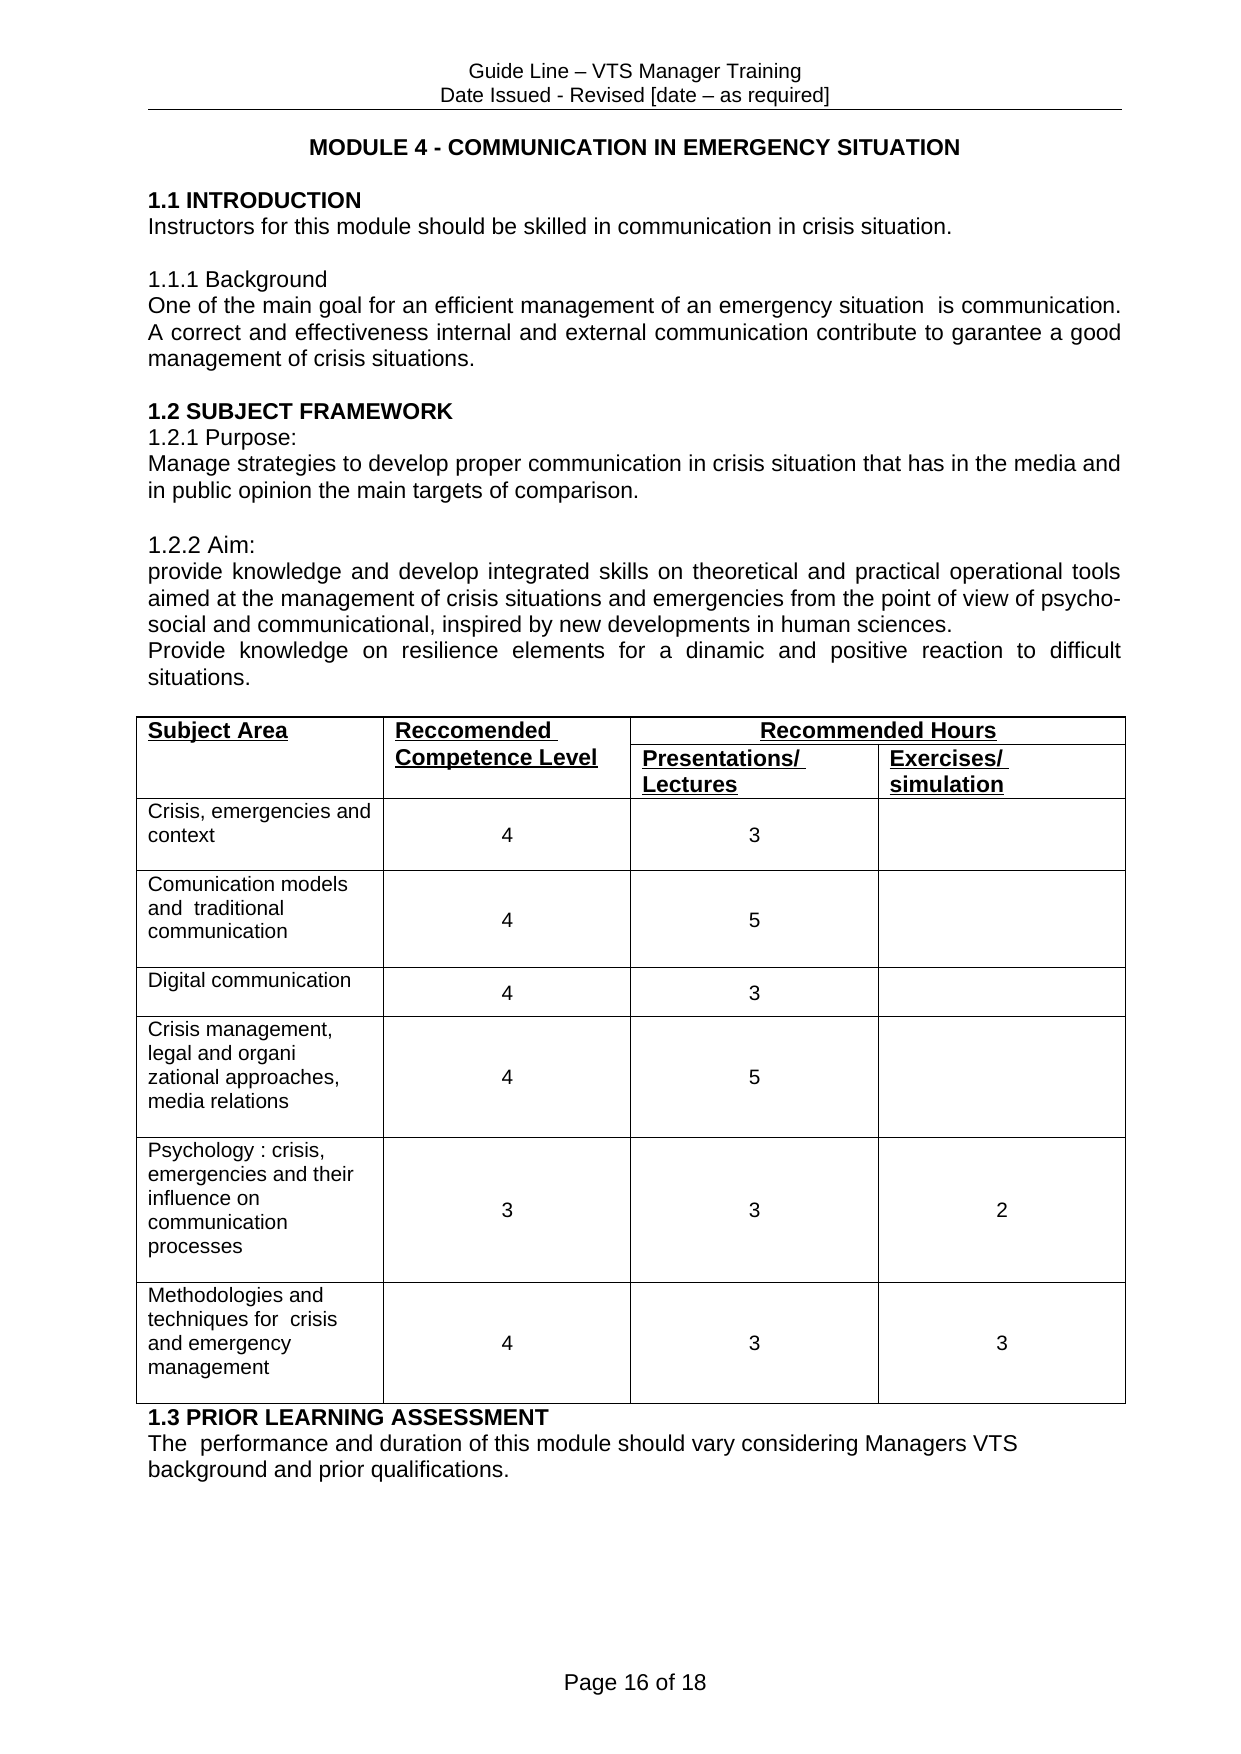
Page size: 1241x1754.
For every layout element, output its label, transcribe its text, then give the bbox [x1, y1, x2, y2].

text The performance and duration of this module should vary considering Managers VTS background and prior qualifications. [148, 1430, 1122, 1483]
text Manage strategies to develop proper communication in crisis situation that has in the media and in public opinion the main targets of comparison. [148, 450, 1122, 503]
table_cell Presentations/ Lectures [631, 745, 878, 797]
table_cell [879, 799, 1125, 870]
table_cell 4 [384, 871, 630, 967]
table_cell 3 [631, 968, 878, 1016]
table_cell Crisis, emergencies and context [137, 799, 383, 870]
text 1.3 PRIOR LEARNING ASSESSMENT [148, 1404, 1122, 1430]
text MODULE 4 - COMMUNICATION IN EMERGENCY SITUATION [148, 134, 1122, 160]
table_cell 3 [631, 1138, 878, 1282]
table_cell 4 [384, 1017, 630, 1137]
table_cell 3 [384, 1138, 630, 1282]
table_header Recommended Hours [631, 718, 1125, 744]
table_cell 4 [384, 799, 630, 870]
table_cell Comunication models and traditional communication [137, 871, 383, 967]
table_cell 3 [879, 1283, 1125, 1403]
text 1.2.1 Purpose: [148, 424, 1122, 450]
text One of the main goal for an efficient management of an emergency situation is communication. A correct and effectiveness internal and external communication contribute to garantee a good management of crisis situations. [148, 292, 1122, 371]
table_cell 5 [631, 1017, 878, 1137]
table_cell 3 [631, 1283, 878, 1403]
table_cell Psychology : crisis, emergencies and their influence on communication processes [137, 1138, 383, 1282]
text Provide knowledge on resilience elements for a dinamic and positive reaction to difficult situations. [148, 637, 1122, 690]
table_cell 5 [631, 871, 878, 967]
text Instructors for this module should be skilled in communication in crisis situation. [148, 213, 1122, 239]
table_cell Exercises/ simulation [879, 745, 1125, 797]
table_cell [879, 968, 1125, 1016]
text 1.1.1 Background [148, 266, 1122, 292]
table_cell 4 [384, 968, 630, 1016]
table_cell [879, 1017, 1125, 1137]
table_cell Crisis management, legal and organi zational approaches, media relations [137, 1017, 383, 1137]
table_cell 2 [879, 1138, 1125, 1282]
table_header Subject Area [137, 718, 383, 797]
table_cell [879, 871, 1125, 967]
table_cell 4 [384, 1283, 630, 1403]
table_cell Methodologies and techniques for crisis and emergency management [137, 1283, 383, 1403]
table_cell Digital communication [137, 968, 383, 1016]
text 1.2 SUBJECT FRAMEWORK [148, 398, 1122, 424]
text 1.1 INTRODUCTION [148, 187, 1122, 213]
text 1.2.2 Aim: [148, 531, 1122, 558]
text provide knowledge and develop integrated skills on theoretical and practical operational tools aimed at the management of crisis situations and emergencies from the point of view of psycho-social and communicational, inspired by new developments in human sciences. [148, 558, 1122, 637]
table_cell 3 [631, 799, 878, 870]
table_header Reccomended Competence Level [384, 718, 630, 797]
